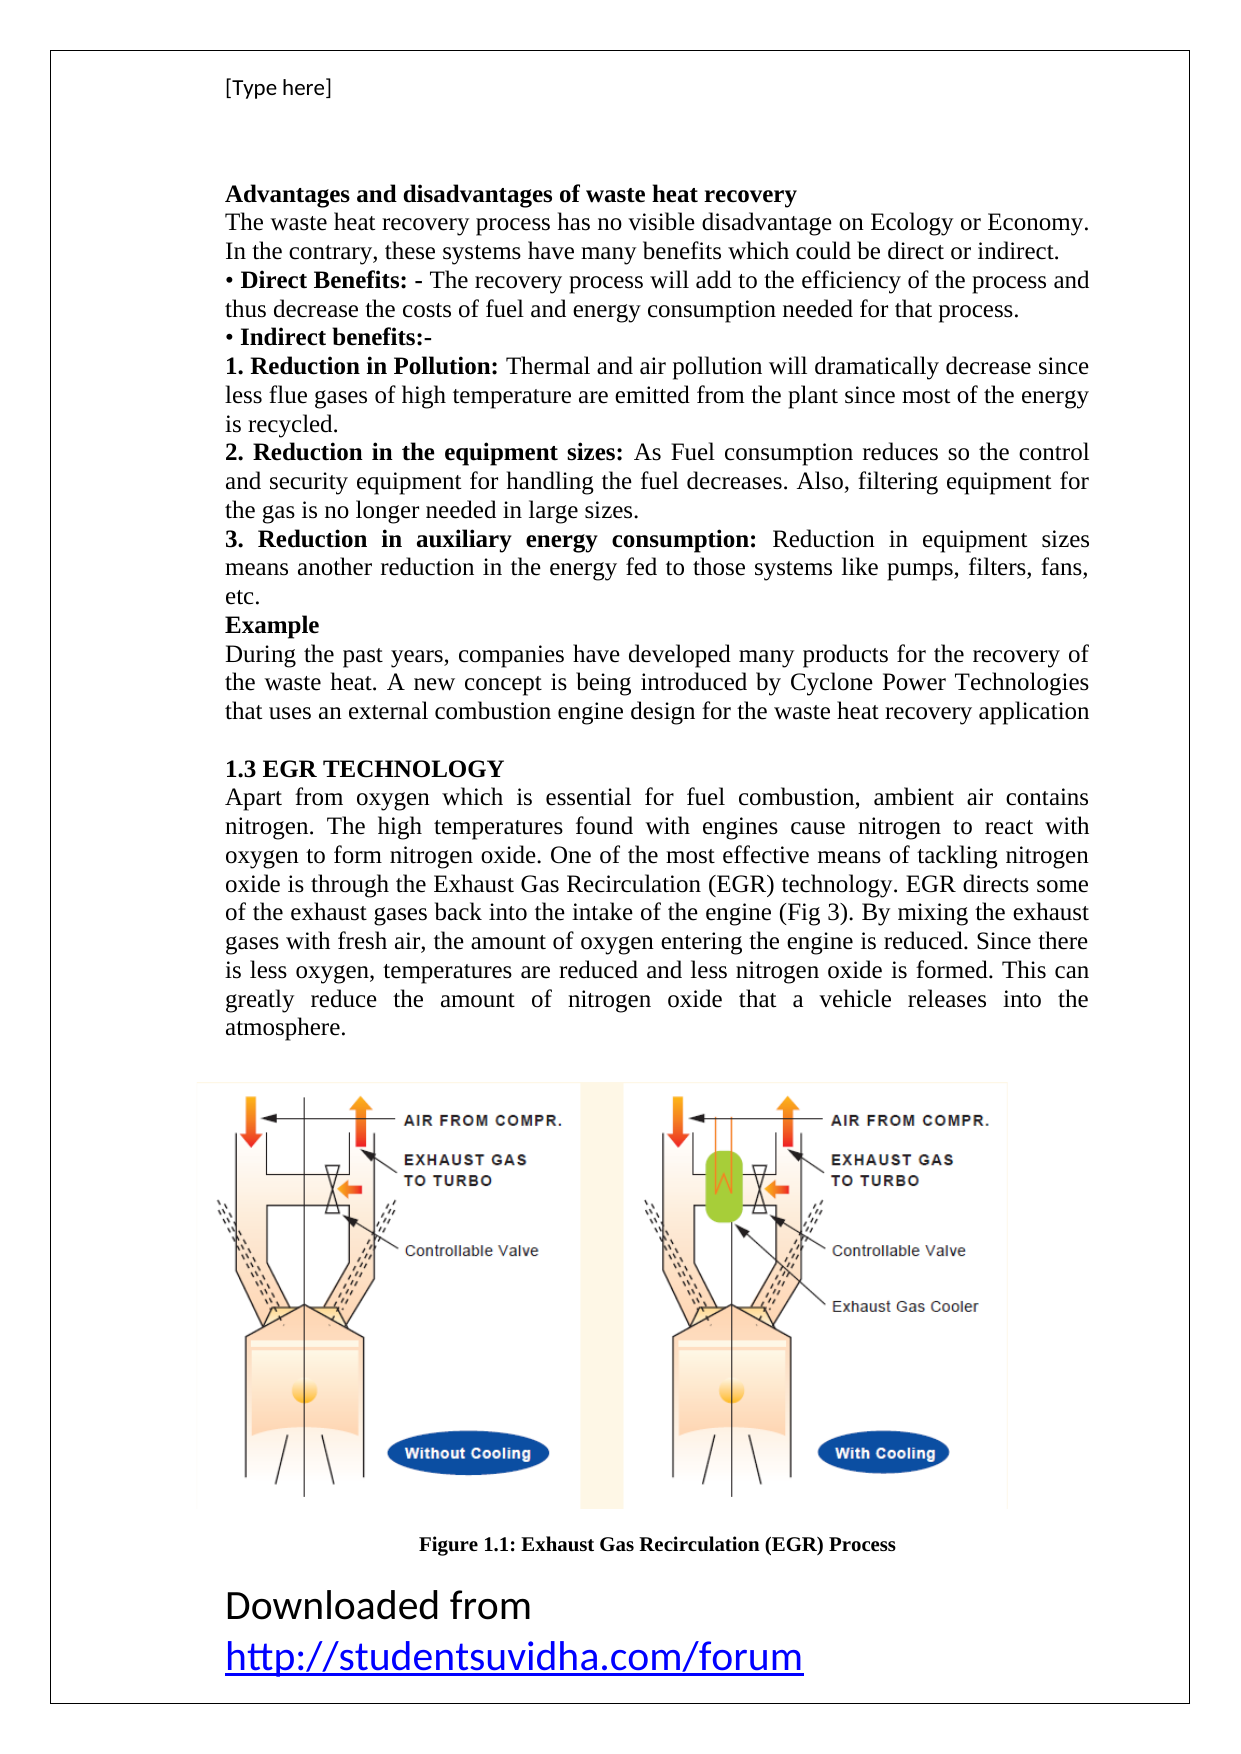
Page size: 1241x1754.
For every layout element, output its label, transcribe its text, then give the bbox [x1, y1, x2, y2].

text During the past years, companies have developed many products for the recovery of the waste heat. A new concept is being introduced by Cyclone Power Technologies that uses an external combustion engine design for the waste heat recovery application [225, 639, 1090, 725]
text Example [225, 610, 1090, 639]
text 2. Reduction in the equipment sizes: As Fuel consumption reduces so the control and security equipment for handling the fuel decreases. Also, filtering equipment for the gas is no longer needed in large sizes. [225, 437, 1090, 524]
text 3. Reduction in auxiliary energy consumption: Reduction in equipment sizes means another reduction in the energy fed to those systems like pumps, filters, fans, etc. [225, 524, 1090, 610]
picture [196, 1082, 1008, 1509]
text • Indirect benefits:- [225, 322, 1090, 351]
text 1. Reduction in Pollution: Thermal and air pollution will dramatically decrease since less flue gases of high temperature are emitted from the plant since most of the energy is recycled. [225, 351, 1090, 437]
text Advantages and disadvantages of waste heat recovery [225, 179, 1090, 207]
text 1.3 EGR TECHNOLOGY [225, 754, 1090, 782]
text The waste heat recovery process has no visible disadvantage on Ecology or Economy. In the contrary, these systems have many benefits which could be direct or indirect. [225, 207, 1090, 265]
text Apart from oxygen which is essential for fuel combustion, ambient air contains nitrogen. The high temperatures found with engines cause nitrogen to react with oxygen to form nitrogen oxide. One of the most effective means of tackling nitrogen oxide is through the Exhaust Gas Recirculation (EGR) technology. EGR directs some of the exhaust gases back into the intake of the engine (Fig 3). By mixing the exhaust gases with fresh air, the amount of oxygen entering the engine is reduced. Since there is less oxygen, temperatures are reduced and less nitrogen oxide is formed. This can greatly reduce the amount of nitrogen oxide that a vehicle releases into the atmosphere. [225, 782, 1090, 1041]
text • Direct Benefits: - The recovery process will add to the efficiency of the process and thus decrease the costs of fuel and energy consumption needed for that process. [225, 265, 1090, 322]
text Figure 1.1: Exhaust Gas Recirculation (EGR) Process [225, 1532, 1090, 1556]
